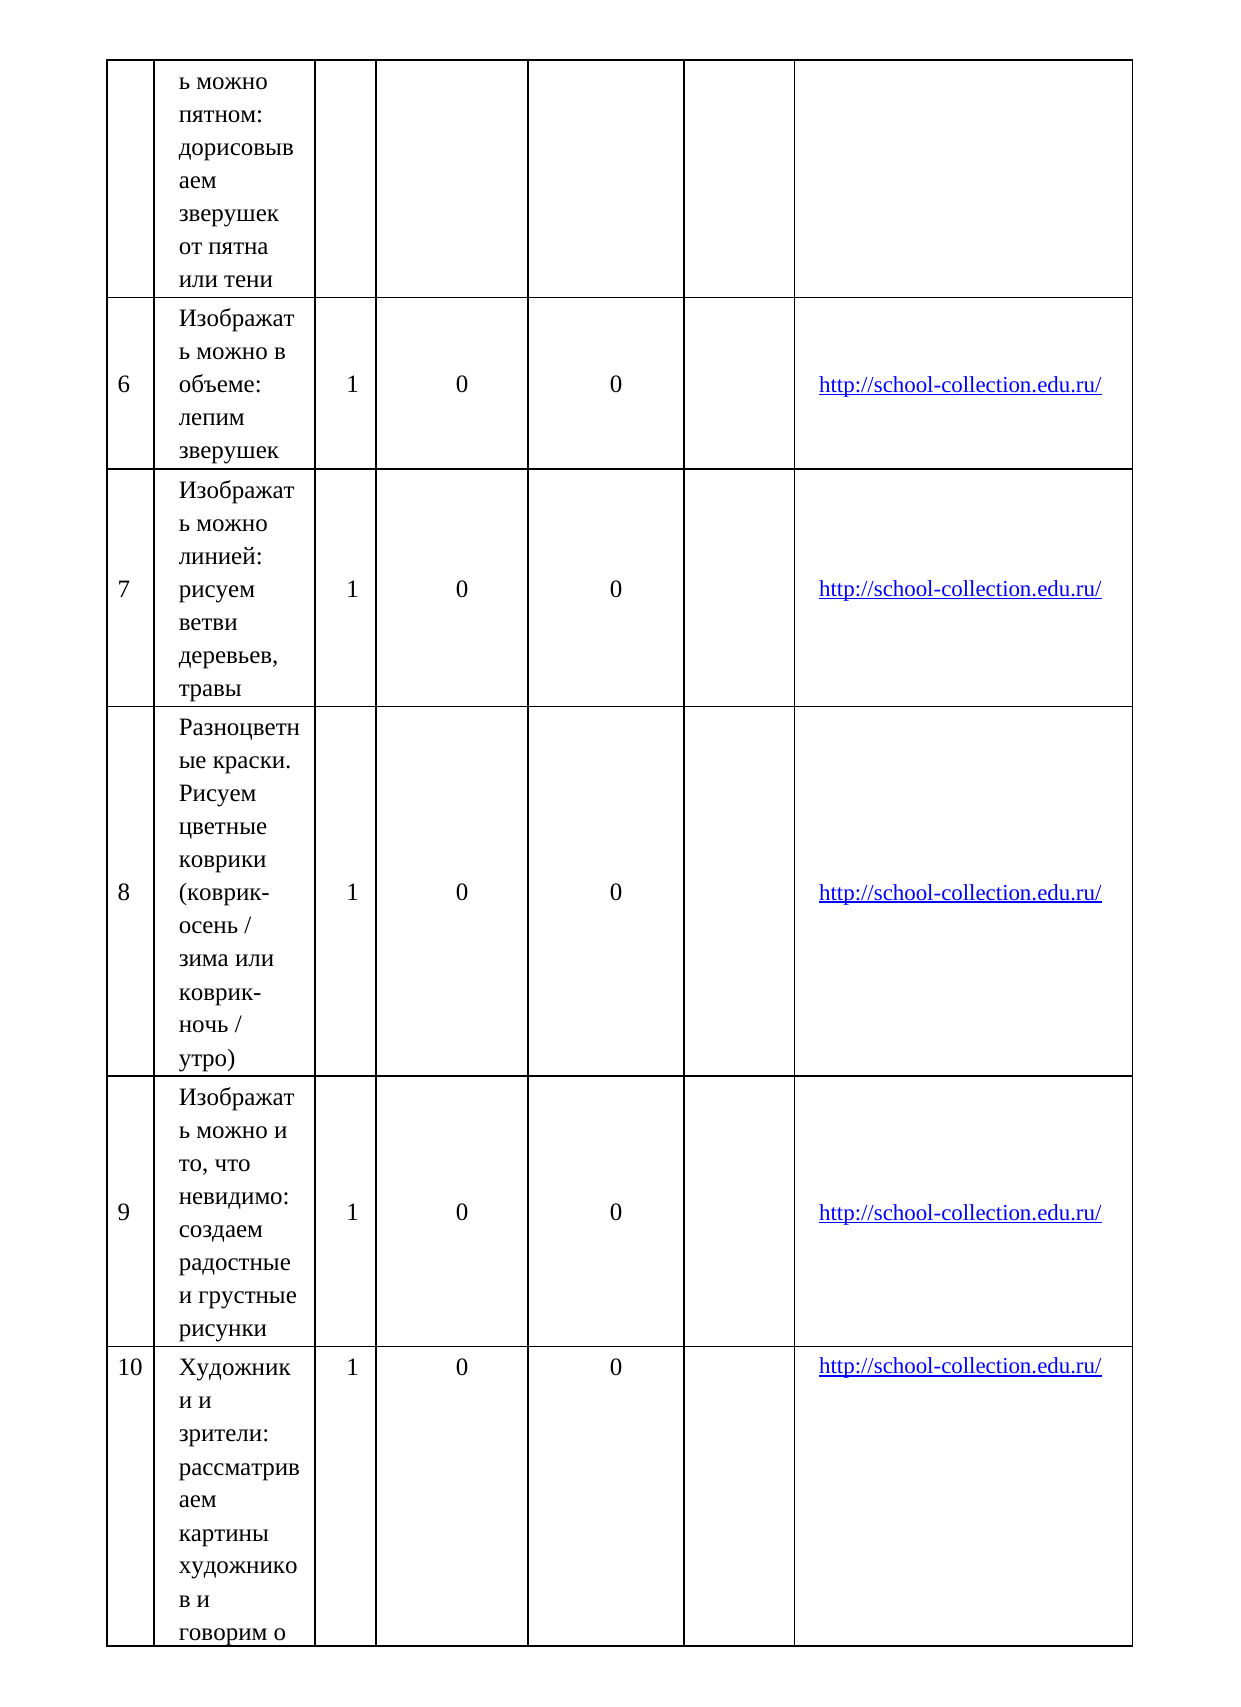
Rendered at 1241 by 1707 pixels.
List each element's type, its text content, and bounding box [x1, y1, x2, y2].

table_cell 0 [377, 1077, 527, 1346]
table_cell [685, 298, 794, 468]
table_cell 0 [377, 707, 527, 1075]
table_cell [685, 1347, 794, 1645]
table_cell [155, 61, 314, 297]
table_cell 1 [316, 707, 375, 1075]
table_cell 0 [377, 470, 527, 706]
table_cell 0 [377, 298, 527, 468]
table_cell 10 [108, 1347, 153, 1645]
table_cell 1 [316, 1077, 375, 1346]
table_cell http://school-collection.edu.ru/ [795, 1077, 1132, 1346]
table_cell 1 [316, 470, 375, 706]
table_cell 0 [529, 707, 683, 1075]
table_cell http://school-collection.edu.ru/ [795, 707, 1132, 1075]
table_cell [795, 1347, 1132, 1645]
table_cell 0 [529, 1077, 683, 1346]
table_cell 1 [316, 298, 375, 468]
table_cell [685, 707, 794, 1075]
table_cell http://school-collection.edu.ru/ [795, 470, 1132, 706]
table_cell 0 [377, 61, 527, 297]
table_cell 8 [108, 707, 153, 1075]
table_cell 6 [108, 298, 153, 468]
table_cell [685, 470, 794, 706]
table_cell Изображать можно линией: рисуем ветви деревьев, травы [155, 470, 314, 706]
table_cell 0 [529, 298, 683, 468]
table_cell 0 [529, 470, 683, 706]
table_cell [685, 1077, 794, 1346]
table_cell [155, 1347, 314, 1645]
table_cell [795, 61, 1132, 297]
table_cell [685, 61, 794, 297]
table_cell 1 [316, 61, 375, 297]
table_cell Разноцветные краски. Рисуем цветные коврики (коврик-осень / зима или коврик-ночь / утро) [155, 707, 314, 1075]
table_cell 1 [316, 1347, 375, 1645]
table_cell 0 [377, 1347, 527, 1645]
table_cell 0 [529, 1347, 683, 1645]
table_cell 7 [108, 470, 153, 706]
table_cell 5 [108, 61, 153, 297]
table_cell http://school-collection.edu.ru/ [795, 298, 1132, 468]
table_cell 0 [529, 61, 683, 297]
table_cell Изображать можно в объеме: лепим зверушек [155, 298, 314, 468]
table_cell Изображать можно и то, что невидимо: создаем радостные и грустные рисунки [155, 1077, 314, 1346]
table_cell 9 [108, 1077, 153, 1346]
